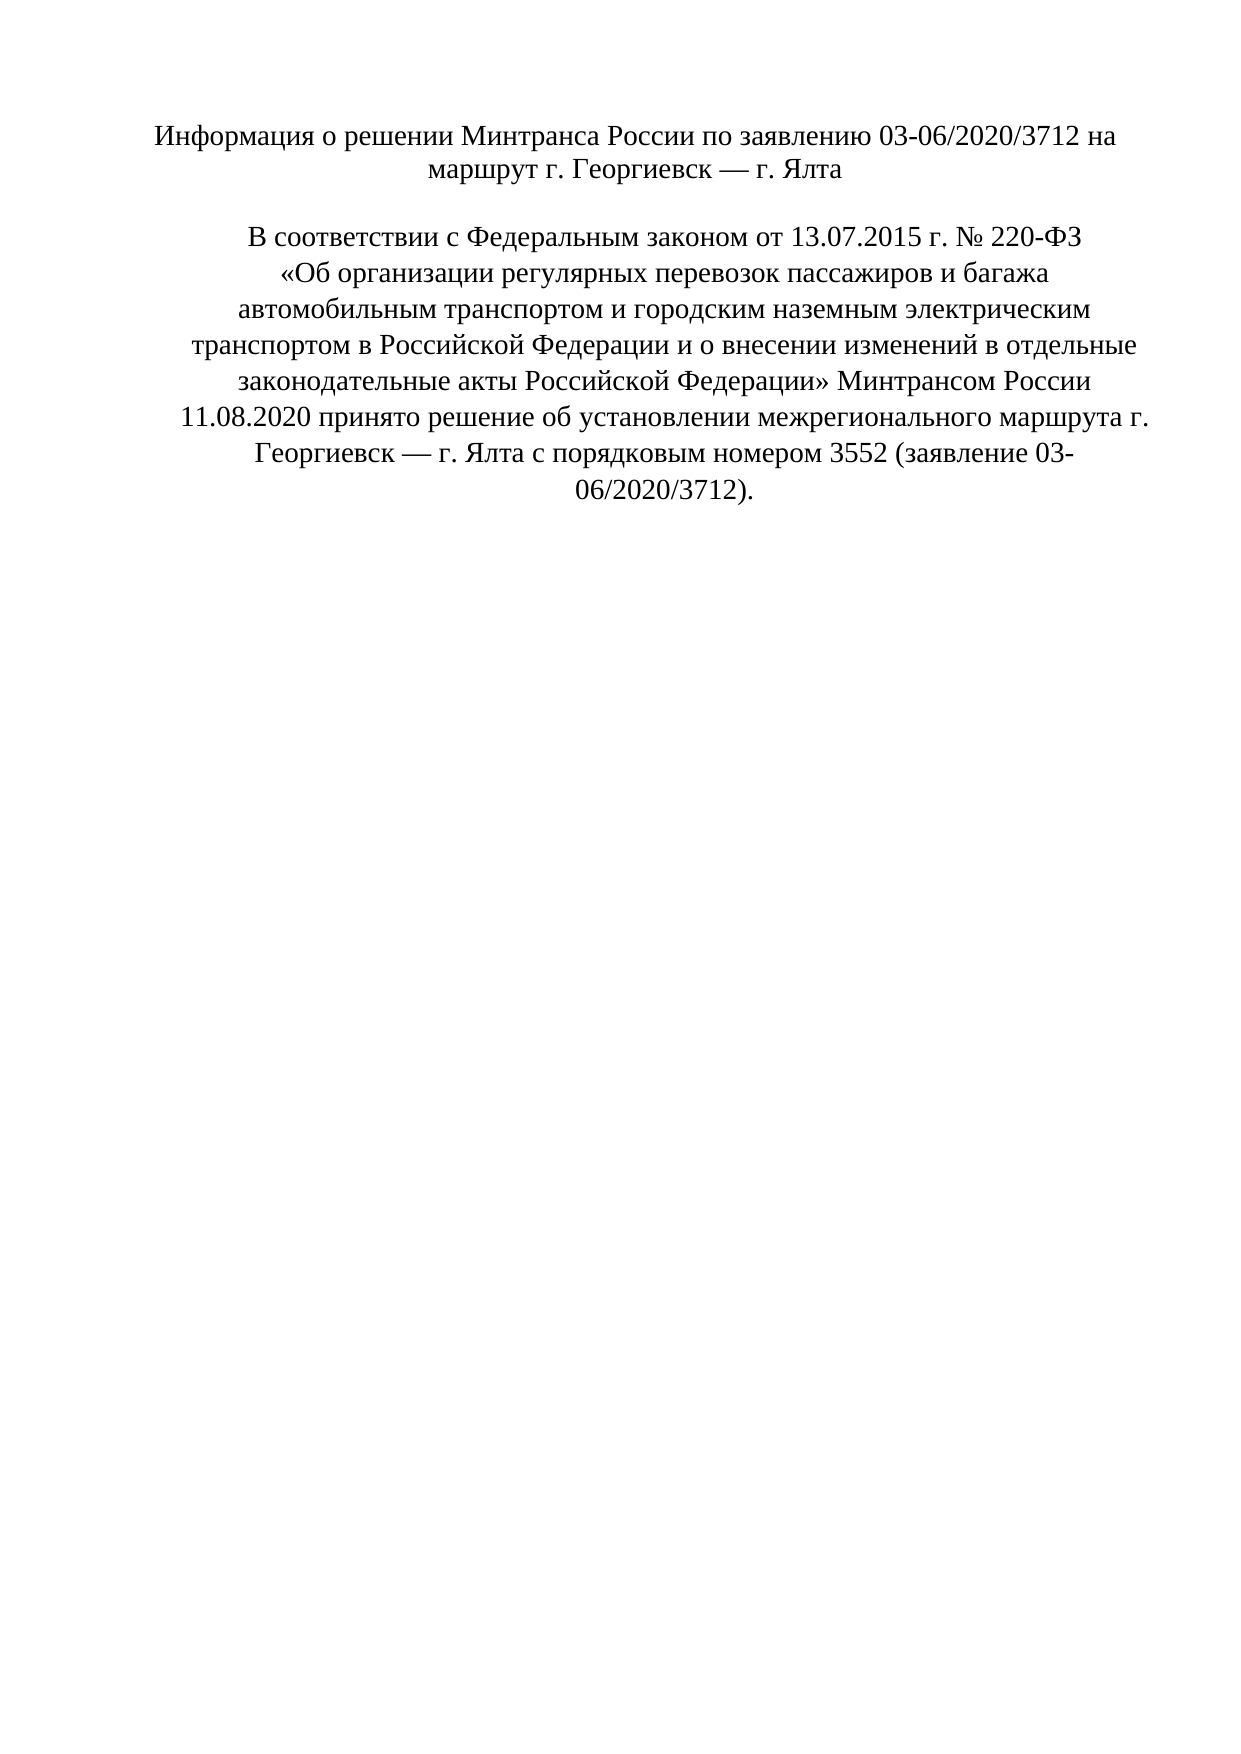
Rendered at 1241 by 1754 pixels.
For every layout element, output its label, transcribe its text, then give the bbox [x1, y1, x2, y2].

text В соответствии с Федеральным законом от 13.07.2015 г. № 220-ФЗ «Об организации регулярных перевозок пассажиров и багажа автомобильным транспортом и городским наземным электрическим транспортом в Российской Федерации и о внесении изменений в отдельные законодательные акты Российской Федерации» Минтрансом России 11.08.2020 принято решение об установлении межрегионального маршрута г. Георгиевск — г. Ялта с порядковым номером 3552 (заявление 03-06/2020/3712). [177, 219, 1152, 505]
text Информация о решении Минтранса России по заявлению 03-06/2020/3712 на маршрут г. Георгиевск — г. Ялта [118, 118, 1152, 185]
